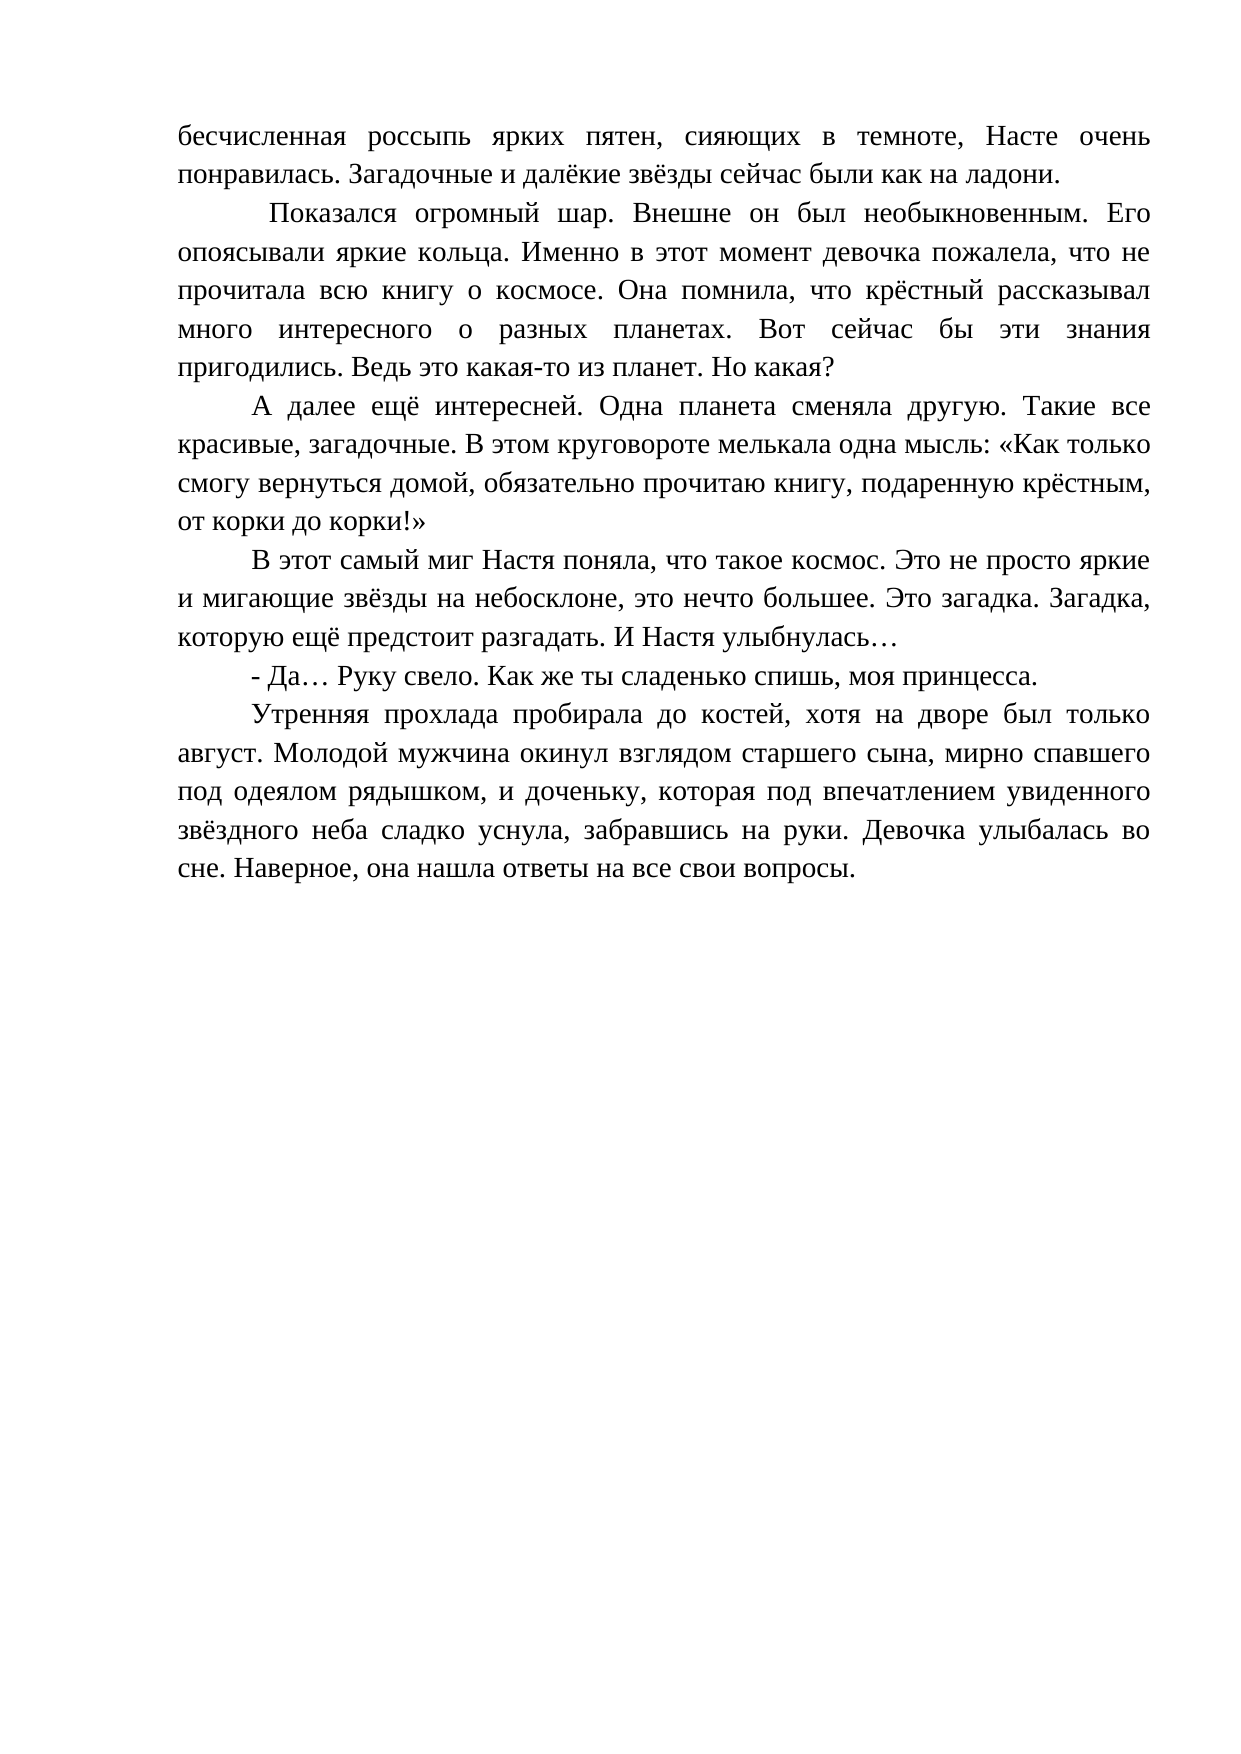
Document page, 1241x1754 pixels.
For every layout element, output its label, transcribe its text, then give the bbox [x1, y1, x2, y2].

text - Да… Руку свело. Как же ты сладенько спишь, моя принцесса. [251, 658, 1152, 691]
text Утренняя прохлада пробирала до костей, хотя на дворе был только август. Молодой мужчина окинул взглядом старшего сына, мирно спавшего под одеялом рядышком, и доченьку, которая под впечатлением увиденного звёздного неба сладко уснула, забравшись на руки. Девочка улыбалась во сне. Наверное, она нашла ответы на все свои вопросы. [177, 696, 1152, 884]
text В этот самый миг Настя поняла, что такое космос. Это не просто яркие и мигающие звёзды на небосклоне, это нечто большее. Это загадка. Загадка, которую ещё предстоит разгадать. И Настя улыбнулась… [177, 542, 1152, 653]
text Показался огромный шар. Внешне он был необыкновенным. Его опоясывали яркие кольца. Именно в этот момент девочка пожалела, что не прочитала всю книгу о космосе. Она помнила, что крёстный рассказывал много интересного о разных планетах. Вот сейчас бы эти знания пригодились. Ведь это какая-то из планет. Но какая? [177, 195, 1152, 383]
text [177, 118, 1152, 190]
text А далее ещё интересней. Одна планета сменяла другую. Такие все красивые, загадочные. В этом круговороте мелькала одна мысль: «Как только смогу вернуться домой, обязательно прочитаю книгу, подаренную крёстным, от корки до корки!» [177, 388, 1152, 537]
